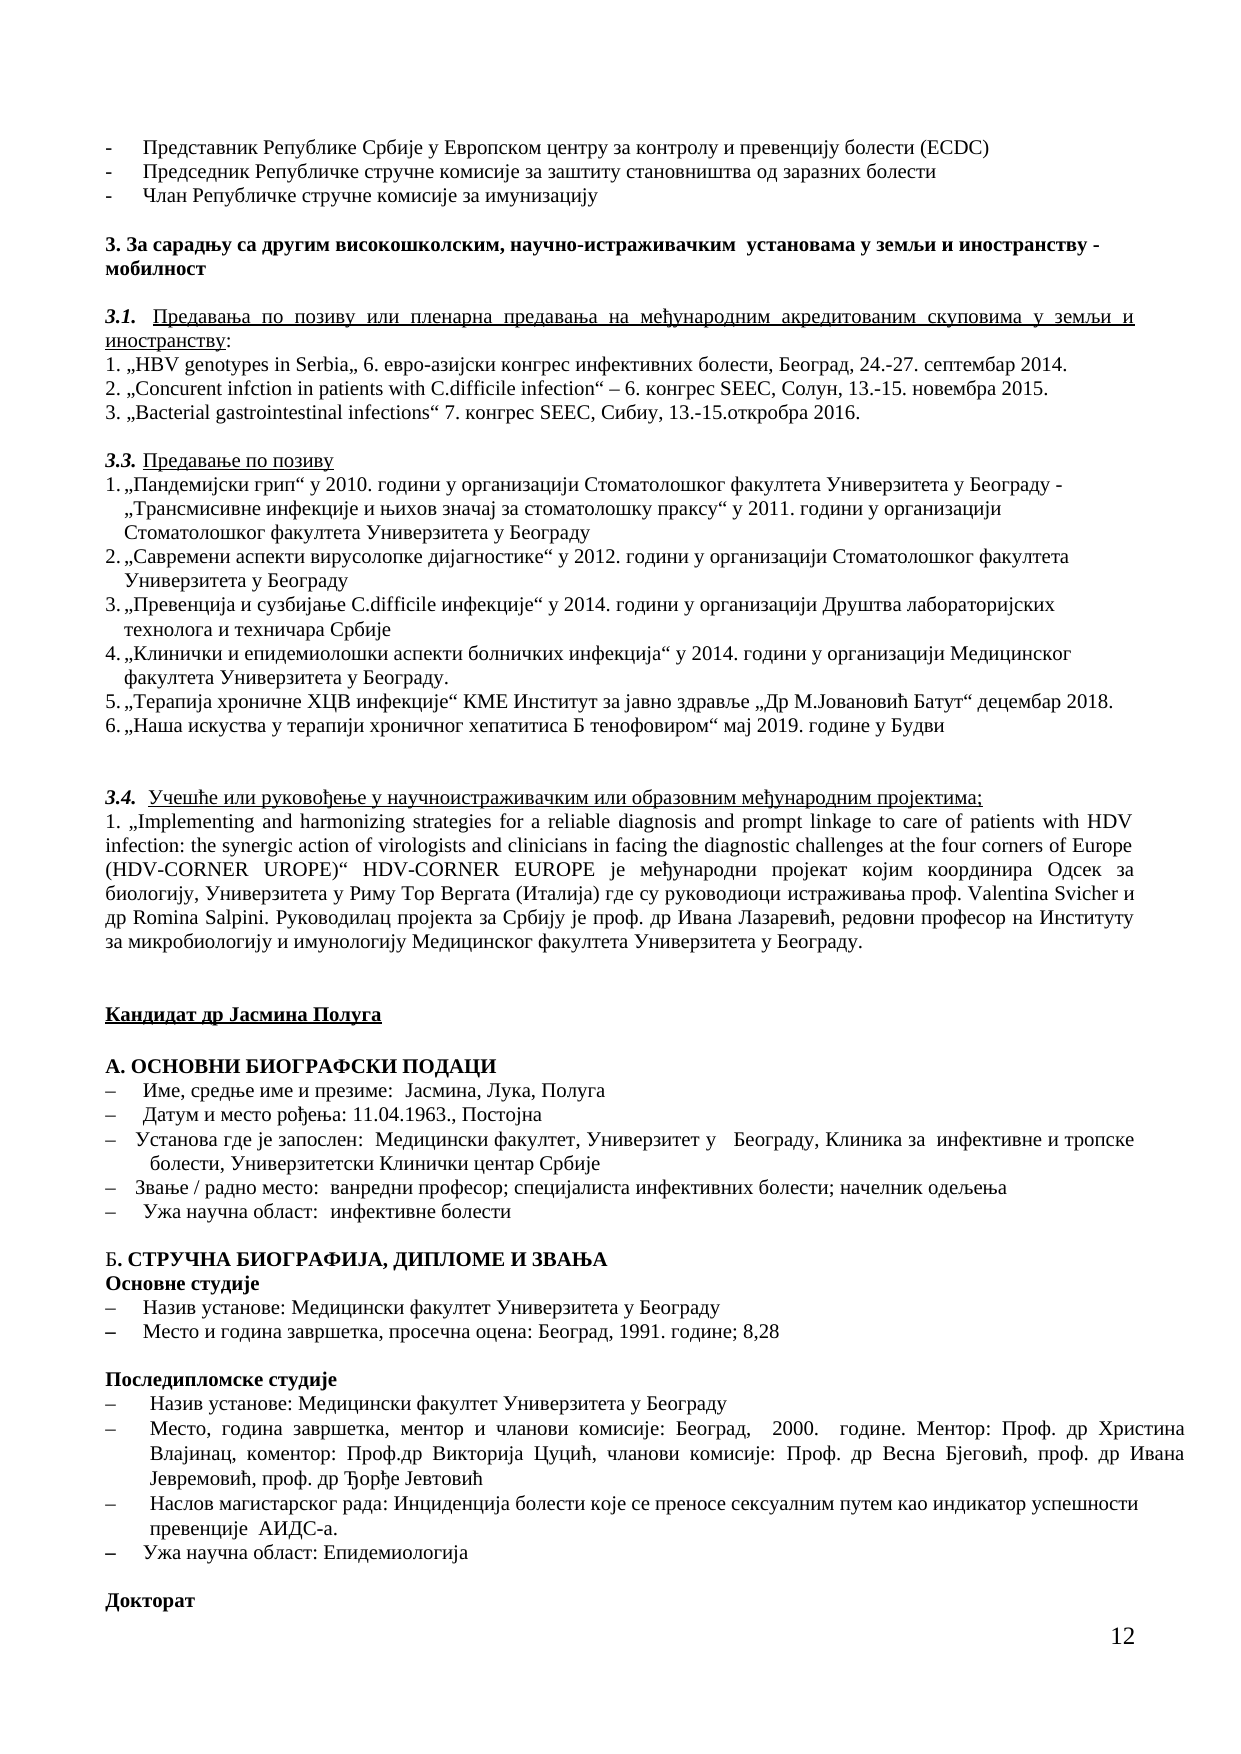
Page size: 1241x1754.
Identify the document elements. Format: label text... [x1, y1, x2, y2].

list Назив установе: Медицински факултет Универзитета у Београду [105, 1295, 1135, 1319]
list Место и година завршетка, просечна оцена: Београд, 1991. године; 8,28 [105, 1319, 1135, 1343]
list Предавање по позиву [105, 448, 1135, 472]
list Датум и место рођења: 11.04.1963., Постојна [105, 1102, 1135, 1126]
list „Клинички и епидемиолошки аспекти болничких инфекција“ у 2014. години у организацији Медицинског факултета Универзитета у Београду. [105, 641, 1135, 689]
list „HBV genotypes in Serbia„ 6. евро-азијски конгрес инфективних болести, Београд, 24.-27. септембар 2014. [105, 352, 1135, 376]
text Докторат [105, 1588, 1135, 1612]
list „Савремени аспекти вирусолопке дијагностике“ у 2012. години у организацији Стоматолошког факултета Универзитета у Београду [105, 544, 1135, 592]
list Ужа научна област: инфективне болести [105, 1199, 1135, 1223]
list Представник Републике Србије у Европском центру за контролу и превенцију болести (ECDC) [105, 135, 1135, 159]
list Назив установе: Медицински факултет Универзитета у Београду [105, 1391, 1135, 1415]
list Председник Републичке стручне комисије за заштиту становништва од заразних болести [105, 159, 1135, 183]
list „Терапија хроничне ХЦВ инфекције“ КМЕ Институт за јавно здравље „Др М.Јовановић Батут“ децембар 2018. [105, 689, 1135, 713]
text Б. СТРУЧНА БИОГРАФИЈА, ДИПЛОМЕ И ЗВАЊА [105, 1247, 1135, 1271]
list Учешће или руковођење у научноистраживачким или образовним међународним пројектима; [105, 785, 1135, 809]
list „Наша искуства у терапији хроничног хепатитиса Б тенофовиром“ мај 2019. године у Будви [105, 713, 1135, 737]
text A. ОСНОВНИ БИОГРАФСКИ ПОДАЦИ [105, 1054, 1135, 1078]
list Ужа научна област: Епидемиологија [105, 1540, 1135, 1564]
list Наслов магистарског рада: Инциденција болести које се преносе сексуалним путем као индикатор успешности [105, 1490, 1240, 1515]
list Предавања по позиву или пленарна предавања на међународним акредитованим скуповима у земљи и иностранству: [105, 304, 1135, 352]
text Кандидат др Јасмина Полуга [105, 1001, 1135, 1026]
list „Превенција и сузбијање C.difficile инфекције“ у 2014. години у организацији Друштва лабораторијских технолога и техничара Србије [105, 592, 1135, 641]
text превенције АИДС-а. [149, 1515, 1240, 1540]
list За сарадњу са другим високошколским, научно-истраживачким установама у земљи и иностранству - мобилност [105, 231, 1135, 279]
list Члан Републичке стручне комисије за имунизацију [105, 183, 1135, 207]
list 1. „Implementing and harmonizing strategies for a reliable diagnosis and prompt linkage to care of patients with HDV infection: the synergic action of virologists and clinicians in facing the diagnostic challenges at the four corners of Europe (HDV-CORNER UROPE)“ HDV-CORNER EUROPE је међународни пројекат којим координира Одсек за биологију, Универзитета у Риму Тор Вергата (Италија) где су руководиоци истраживања проф. Valentina Svicher и др Romina Salpini. Руководилац пројекта за Србију је проф. др Ивана Лазаревић, редовни професор на Институту за микробиологију и имунологију Медицинског факултета Универзитета у Београду. [105, 809, 1135, 953]
list Име, средње име и презиме: Јасмина, Лука, Полуга [105, 1078, 1135, 1102]
text Основне студије [105, 1271, 1135, 1295]
list Звање / радно место: ванредни професор; специјалиста инфективних болести; начелник одељења [105, 1174, 1135, 1199]
text Последипломске студије [105, 1367, 1135, 1391]
list „Concurent infction in patients with C.difficile infection“ – 6. конгрес SEEC, Солун, 13.-15. новембра 2015. [105, 376, 1135, 400]
list Установа где је запослен: Медицински факултет, Универзитет у Београду, Клиника за инфективне и тропске болести, Универзитетски Клинички центар Србије [105, 1126, 1135, 1174]
list Место, година завршетка, ментор и чланови комисије: Београд, 2000. године. Ментор: Проф. др Христина Влајинац, коментор: Проф.др Викторија Цуцић, чланови комисије: Проф. др Весна Бјеговић, проф. др Ивана Јевремовић, проф. др Ђорђе Јевтовић [105, 1415, 1185, 1490]
list „Bacterial gastrointestinal infections“ 7. конгрес SEEC, Сибиу, 13.-15.откробра 2016. [105, 400, 1135, 424]
list „Пандемијски грип“ у 2010. години у организацији Стоматолошког факултета Универзитета у Београду -„Трансмисивне инфекције и њихов значај за стоматолошку праксу“ у 2011. години у организацији Стоматолошког факултета Универзитета у Београду [105, 472, 1135, 544]
